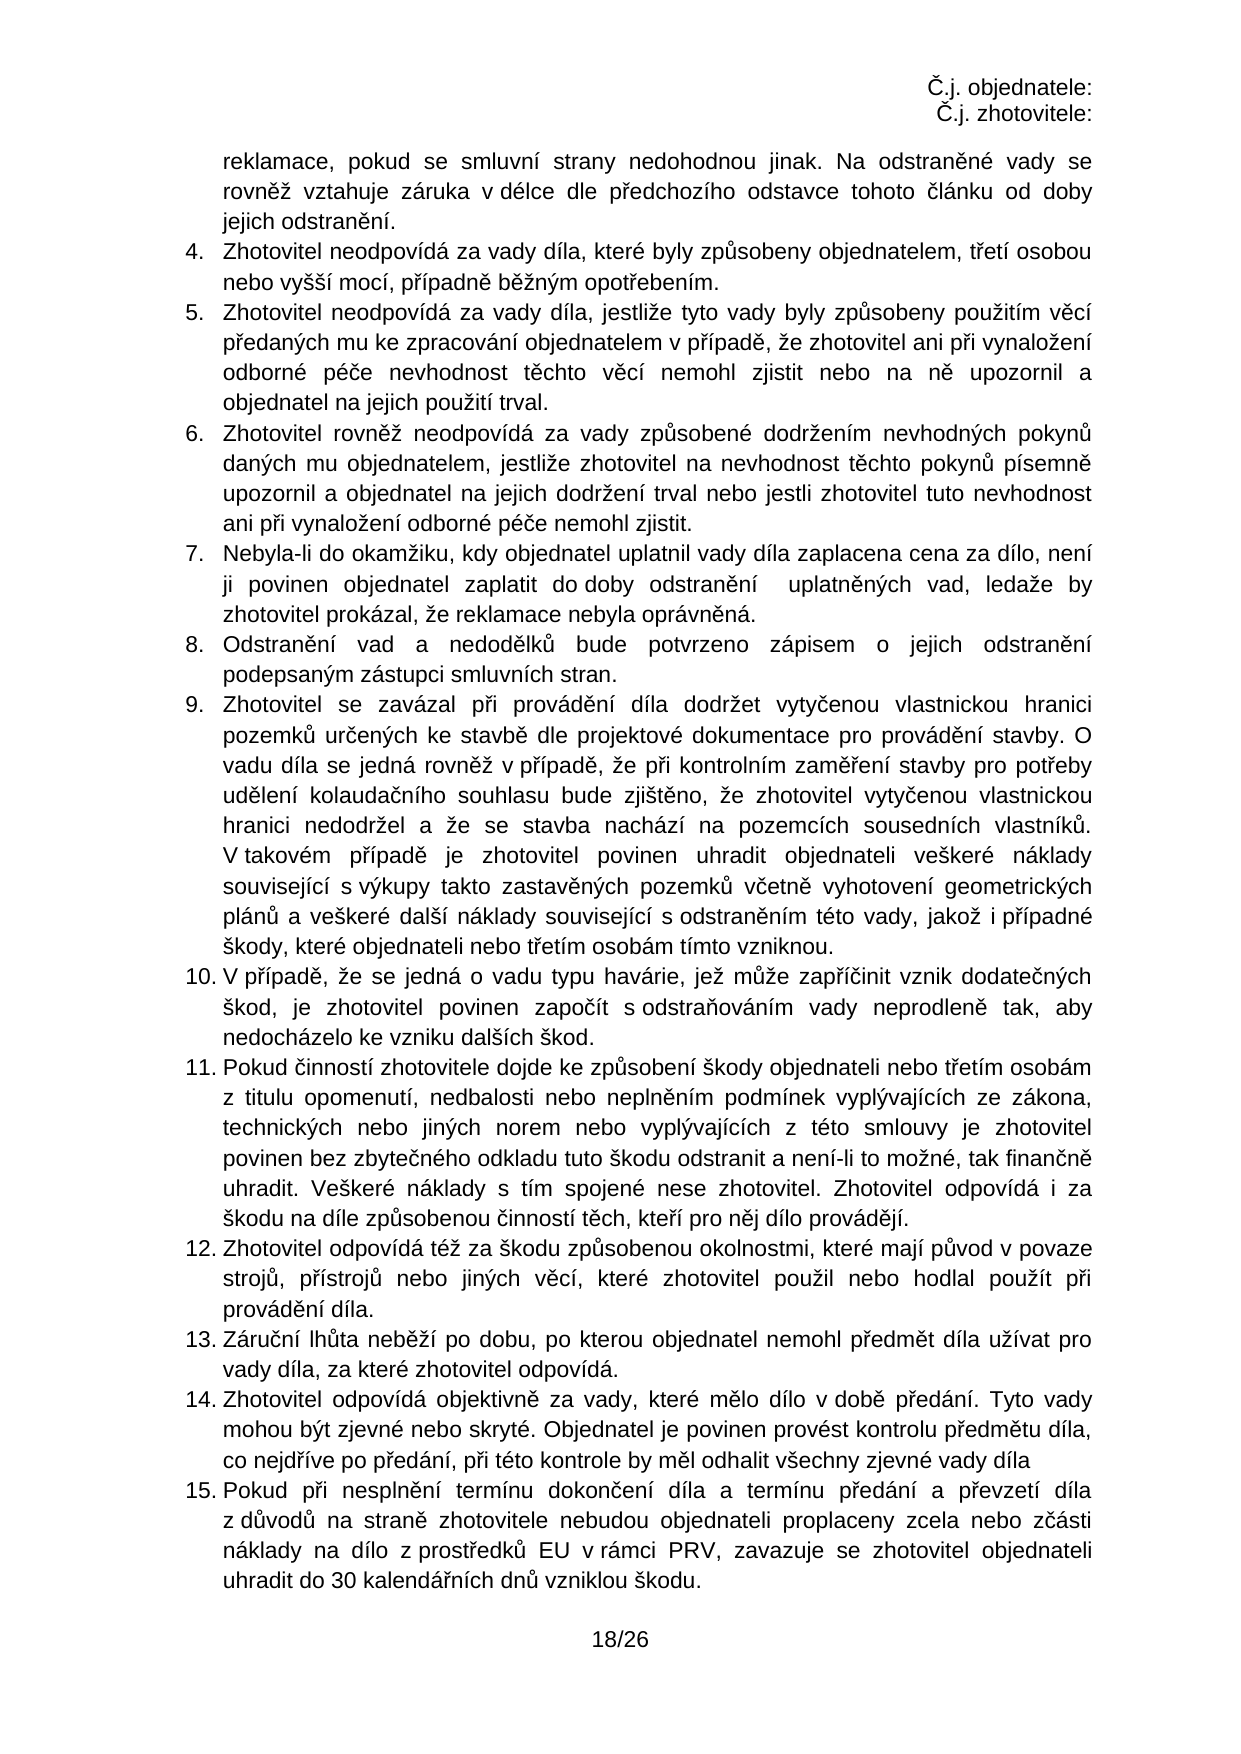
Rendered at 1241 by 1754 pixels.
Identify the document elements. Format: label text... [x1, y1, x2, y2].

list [185, 148, 1093, 234]
list Zhotovitel odpovídá objektivně za vady, které mělo dílo v době předání. Tyto vady mohou být zjevné nebo skryté. Objednatel je povinen provést kontrolu předmětu díla, co nejdříve po předání, při této kontrole by měl odhalit všechny zjevné vady díla [185, 1386, 1093, 1473]
list Zhotovitel neodpovídá za vady díla, jestliže tyto vady byly způsobeny použitím věcí předaných mu ke zpracování objednatelem v případě, že zhotovitel ani při vynaložení odborné péče nevhodnost těchto věcí nemohl zjistit nebo na ně upozornil a objednatel na jejich použití trval. [185, 299, 1093, 416]
list Zhotovitel odpovídá též za škodu způsobenou okolnostmi, které mají původ v povaze strojů, přístrojů nebo jiných věcí, které zhotovitel použil nebo hodlal použít při provádění díla. [185, 1235, 1093, 1322]
list Nebyla-li do okamžiku, kdy objednatel uplatnil vady díla zaplacena cena za dílo, není ji povinen objednatel zaplatit do doby odstranění uplatněných vad, ledaže by zhotovitel prokázal, že reklamace nebyla oprávněná. [185, 540, 1093, 627]
list Pokud činností zhotovitele dojde ke způsobení škody objednateli nebo třetím osobám z titulu opomenutí, nedbalosti nebo neplněním podmínek vyplývajících ze zákona, technických nebo jiných norem nebo vyplývajících z této smlouvy je zhotovitel povinen bez zbytečného odkladu tuto škodu odstranit a není-li to možné, tak finančně uhradit. Veškeré náklady s tím spojené nese zhotovitel. Zhotovitel odpovídá i za škodu na díle způsobenou činností těch, kteří pro něj dílo provádějí. [185, 1054, 1093, 1231]
list Zhotovitel rovněž neodpovídá za vady způsobené dodržením nevhodných pokynů daných mu objednatelem, jestliže zhotovitel na nevhodnost těchto pokynů písemně upozornil a objednatel na jejich dodržení trval nebo jestli zhotovitel tuto nevhodnost ani při vynaložení odborné péče nemohl zjistit. [185, 419, 1093, 536]
list Pokud při nesplnění termínu dokončení díla a termínu předání a převzetí díla z důvodů na straně zhotovitele nebudou objednateli proplaceny zcela nebo zčásti náklady na dílo z prostředků EU v rámci PRV, zavazuje se zhotovitel objednateli uhradit do 30 kalendářních dnů vzniklou škodu. [185, 1477, 1093, 1594]
list Zhotovitel neodpovídá za vady díla, které byly způsobeny objednatelem, třetí osobou nebo vyšší mocí, případně běžným opotřebením. [185, 238, 1093, 295]
list Zhotovitel se zavázal při provádění díla dodržet vytyčenou vlastnickou hranici pozemků určených ke stavbě dle projektové dokumentace pro provádění stavby. O vadu díla se jedná rovněž v případě, že při kontrolním zaměření stavby pro potřeby udělení kolaudačního souhlasu bude zjištěno, že zhotovitel vytyčenou vlastnickou hranici nedodržel a že se stavba nachází na pozemcích sousedních vlastníků. V takovém případě je zhotovitel povinen uhradit objednateli veškeré náklady související s výkupy takto zastavěných pozemků včetně vyhotovení geometrických plánů a veškeré další náklady související s odstraněním této vady, jakož i případné škody, které objednateli nebo třetím osobám tímto vzniknou. [185, 691, 1093, 959]
list V případě, že se jedná o vadu typu havárie, jež může zapříčinit vznik dodatečných škod, je zhotovitel povinen započít s odstraňováním vady neprodleně tak, aby nedocházelo ke vzniku dalších škod. [185, 963, 1093, 1050]
list Záruční lhůta neběží po dobu, po kterou objednatel nemohl předmět díla užívat pro vady díla, za které zhotovitel odpovídá. [185, 1326, 1093, 1382]
list Odstranění vad a nedodělků bude potvrzeno zápisem o jejich odstranění podepsaným zástupci smluvních stran. [185, 631, 1093, 687]
